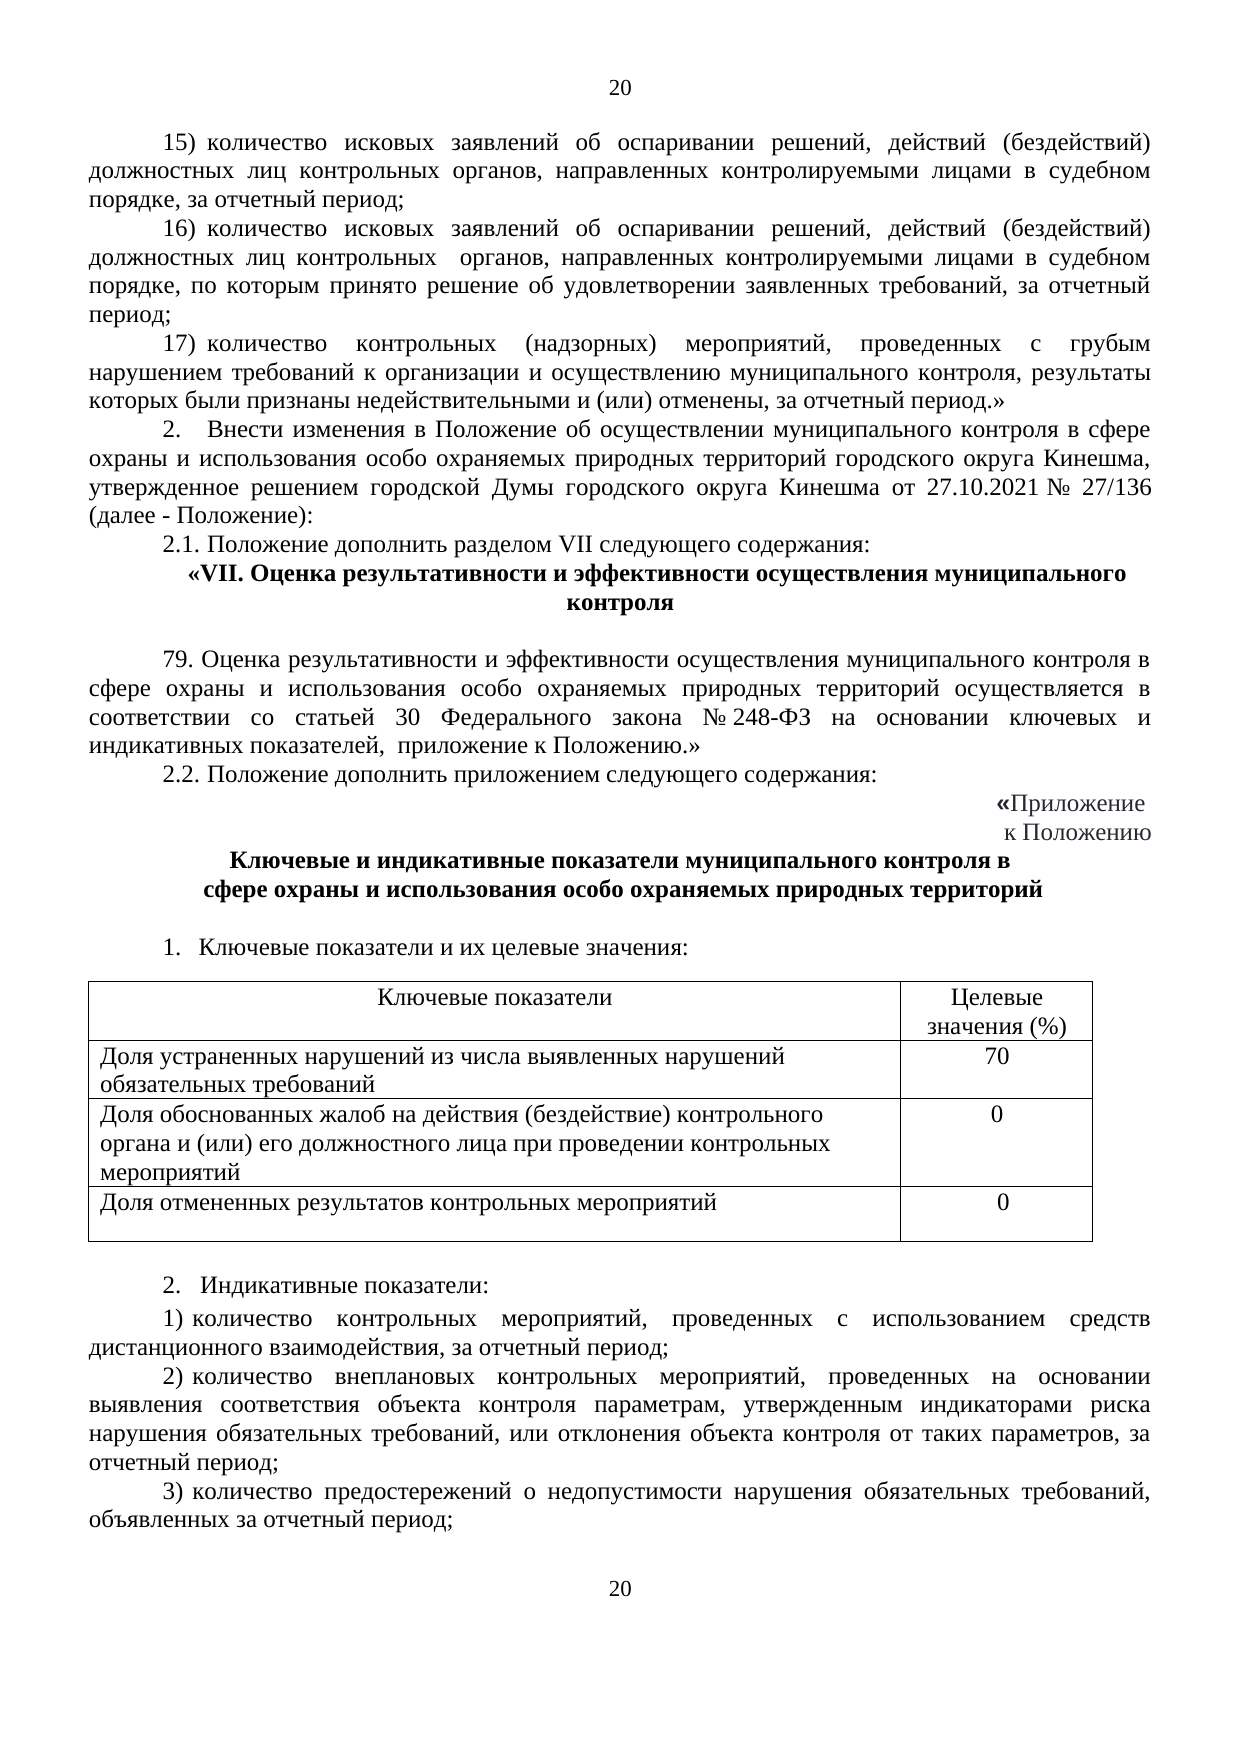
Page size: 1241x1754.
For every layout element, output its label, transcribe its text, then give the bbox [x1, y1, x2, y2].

table_cell 70 [901, 1041, 1092, 1098]
list количество контрольных мероприятий, проведенных с использованием средств дистанционного взаимодействия, за отчетный период; [89, 1303, 1152, 1361]
text Ключевые и индикативные показатели муниципального контроля в [89, 845, 1152, 874]
table_cell Доля устраненных нарушений из числа выявленных нарушений обязательных требований [89, 1041, 900, 1098]
text 79. Оценка результативности и эффективности осуществления муниципального контроля в сфере охраны и использования особо охраняемых природных территорий осуществляется в соответствии со статьей 30 Федерального закона № 248-ФЗ на основании ключевых и индикативных показателей, приложение к Положению.» [89, 644, 1152, 759]
text «Приложение к Положению [89, 788, 1152, 845]
list количество контрольных (надзорных) мероприятий, проведенных с грубым нарушением требований к организации и осуществлению муниципального контроля, результаты которых были признаны недействительными и (или) отменены, за отчетный период.» [89, 328, 1152, 414]
list Положение дополнить приложением следующего содержания: [89, 759, 1152, 788]
table_cell 0 [901, 1099, 1092, 1186]
table_header Целевые значения (%) [901, 982, 1092, 1040]
list Внести изменения в Положение об осуществлении муниципального контроля в сфере охраны и использования особо охраняемых природных территорий городского округа Кинешма, утвержденное решением городской Думы городского округа Кинешма от 27.10.2021 № 27/136 (далее - Положение): [89, 414, 1152, 529]
list Ключевые показатели и их целевые значения: [162, 932, 1152, 960]
table_header Ключевые показатели [89, 982, 900, 1040]
text сфере охраны и использования особо охраняемых природных территорий [89, 874, 1152, 903]
table_cell [901, 1187, 1092, 1241]
list количество исковых заявлений об оспаривании решений, действий (бездействий) должностных лиц контрольных органов, направленных контролируемыми лицами в судебном порядке, по которым принято решение об удовлетворении заявленных требований, за отчетный период; [89, 213, 1152, 328]
list Положение дополнить разделом VII следующего содержания: [89, 529, 1152, 558]
text «VII. Оценка результативности и эффективности осуществления муниципального контроля [89, 558, 1152, 615]
table_cell Доля обоснованных жалоб на действия (бездействие) контрольного органа и (или) его должностного лица при проведении контрольных мероприятий [89, 1099, 900, 1186]
list Индикативные показатели: [162, 1270, 1152, 1299]
list количество предостережений о недопустимости нарушения обязательных требований, объявленных за отчетный период; [89, 1476, 1152, 1533]
table_cell Доля отмененных результатов контрольных мероприятий [89, 1187, 900, 1241]
list количество исковых заявлений об оспаривании решений, действий (бездействий) должностных лиц контрольных органов, направленных контролируемыми лицами в судебном порядке, за отчетный период; [89, 127, 1152, 213]
list количество внеплановых контрольных мероприятий, проведенных на основании выявления соответствия объекта контроля параметрам, утвержденным индикаторами риска нарушения обязательных требований, или отклонения объекта контроля от таких параметров, за отчетный период; [89, 1361, 1152, 1476]
